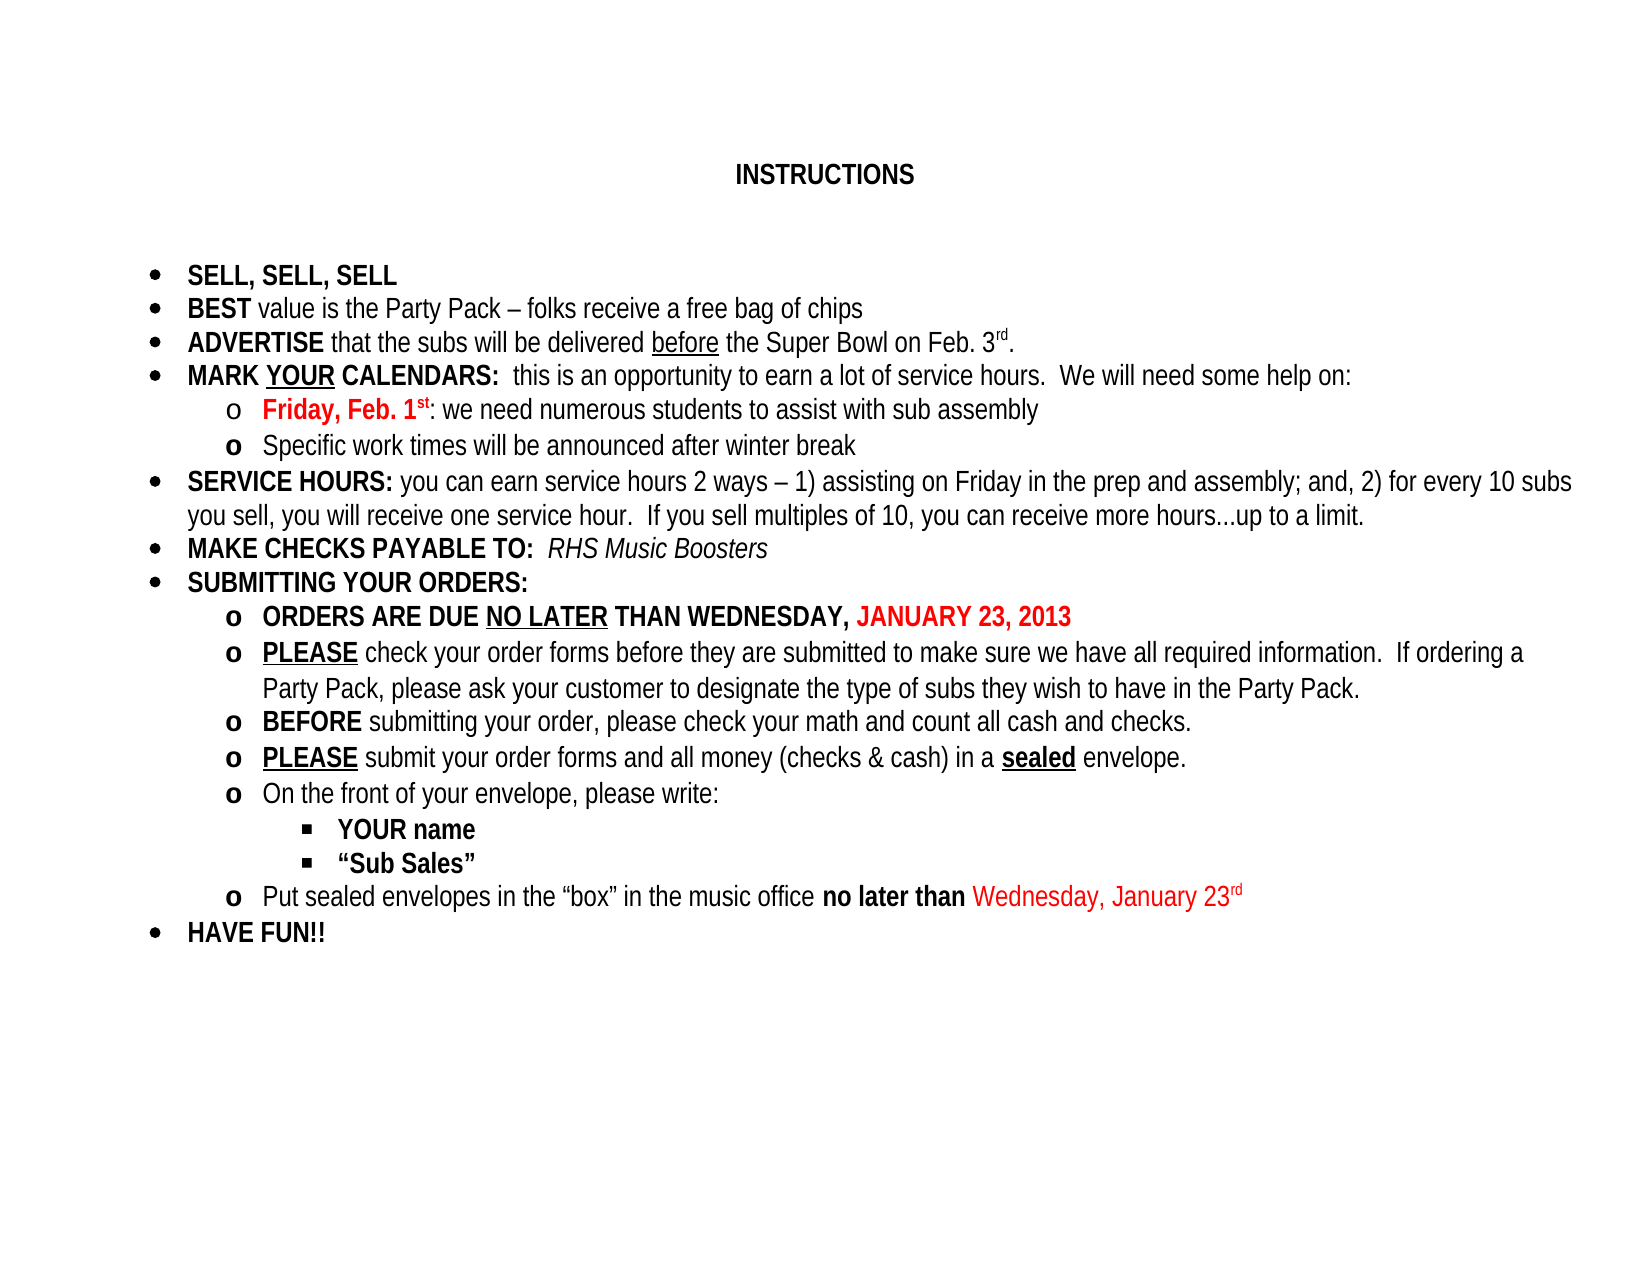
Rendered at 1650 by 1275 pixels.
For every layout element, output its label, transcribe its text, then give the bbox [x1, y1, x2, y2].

list Specific work times will be announced after winter break [225, 428, 1575, 464]
list PLEASE check your order forms before they are submitted to make sure we have all required information. If ordering a Party Pack, please ask your customer to designate the type of subs they wish to have in the Party Pack. [225, 635, 1575, 704]
list BEFORE submitting your order, please check your math and count all cash and checks. [225, 704, 1575, 740]
list “Sub Sales” [300, 846, 1575, 879]
list Friday, Feb. 1st: we need numerous students to assist with sub assembly [225, 392, 1575, 428]
list Put sealed envelopes in the “box” in the music office no later than Wednesday, January 23rd [225, 879, 1575, 916]
list HAVE FUN!! [150, 916, 1575, 949]
list MARK YOUR CALENDARS: this is an opportunity to earn a lot of service hours. We will need some help on: [150, 358, 1575, 392]
list SUBMITTING YOUR ORDERS: [150, 565, 1575, 599]
list SERVICE HOURS: you can earn service hours 2 ways – 1) assisting on Friday in the prep and assembly; and, 2) for every 10 subs you sell, you will receive one service hour. If you sell multiples of 10, you can receive more hours...up to a limit. [150, 464, 1575, 531]
list YOUR name [300, 812, 1575, 846]
list PLEASE submit your order forms and all money (checks & cash) in a sealed envelope. [225, 740, 1575, 776]
list MAKE CHECKS PAYABLE TO: RHS Music Boosters [150, 531, 1575, 565]
text INSTRUCTIONS [75, 157, 1575, 191]
list On the front of your envelope, please write: [225, 776, 1575, 812]
list ADVERTISE that the subs will be delivered before the Super Bowl on Feb. 3rd. [150, 325, 1575, 358]
list SELL, SELL, SELL [150, 258, 1575, 291]
list BEST value is the Party Pack – folks receive a free bag of chips [150, 291, 1575, 325]
list ORDERS ARE DUE NO LATER THAN WEDNESDAY, JANUARY 23, 2013 [225, 599, 1575, 635]
